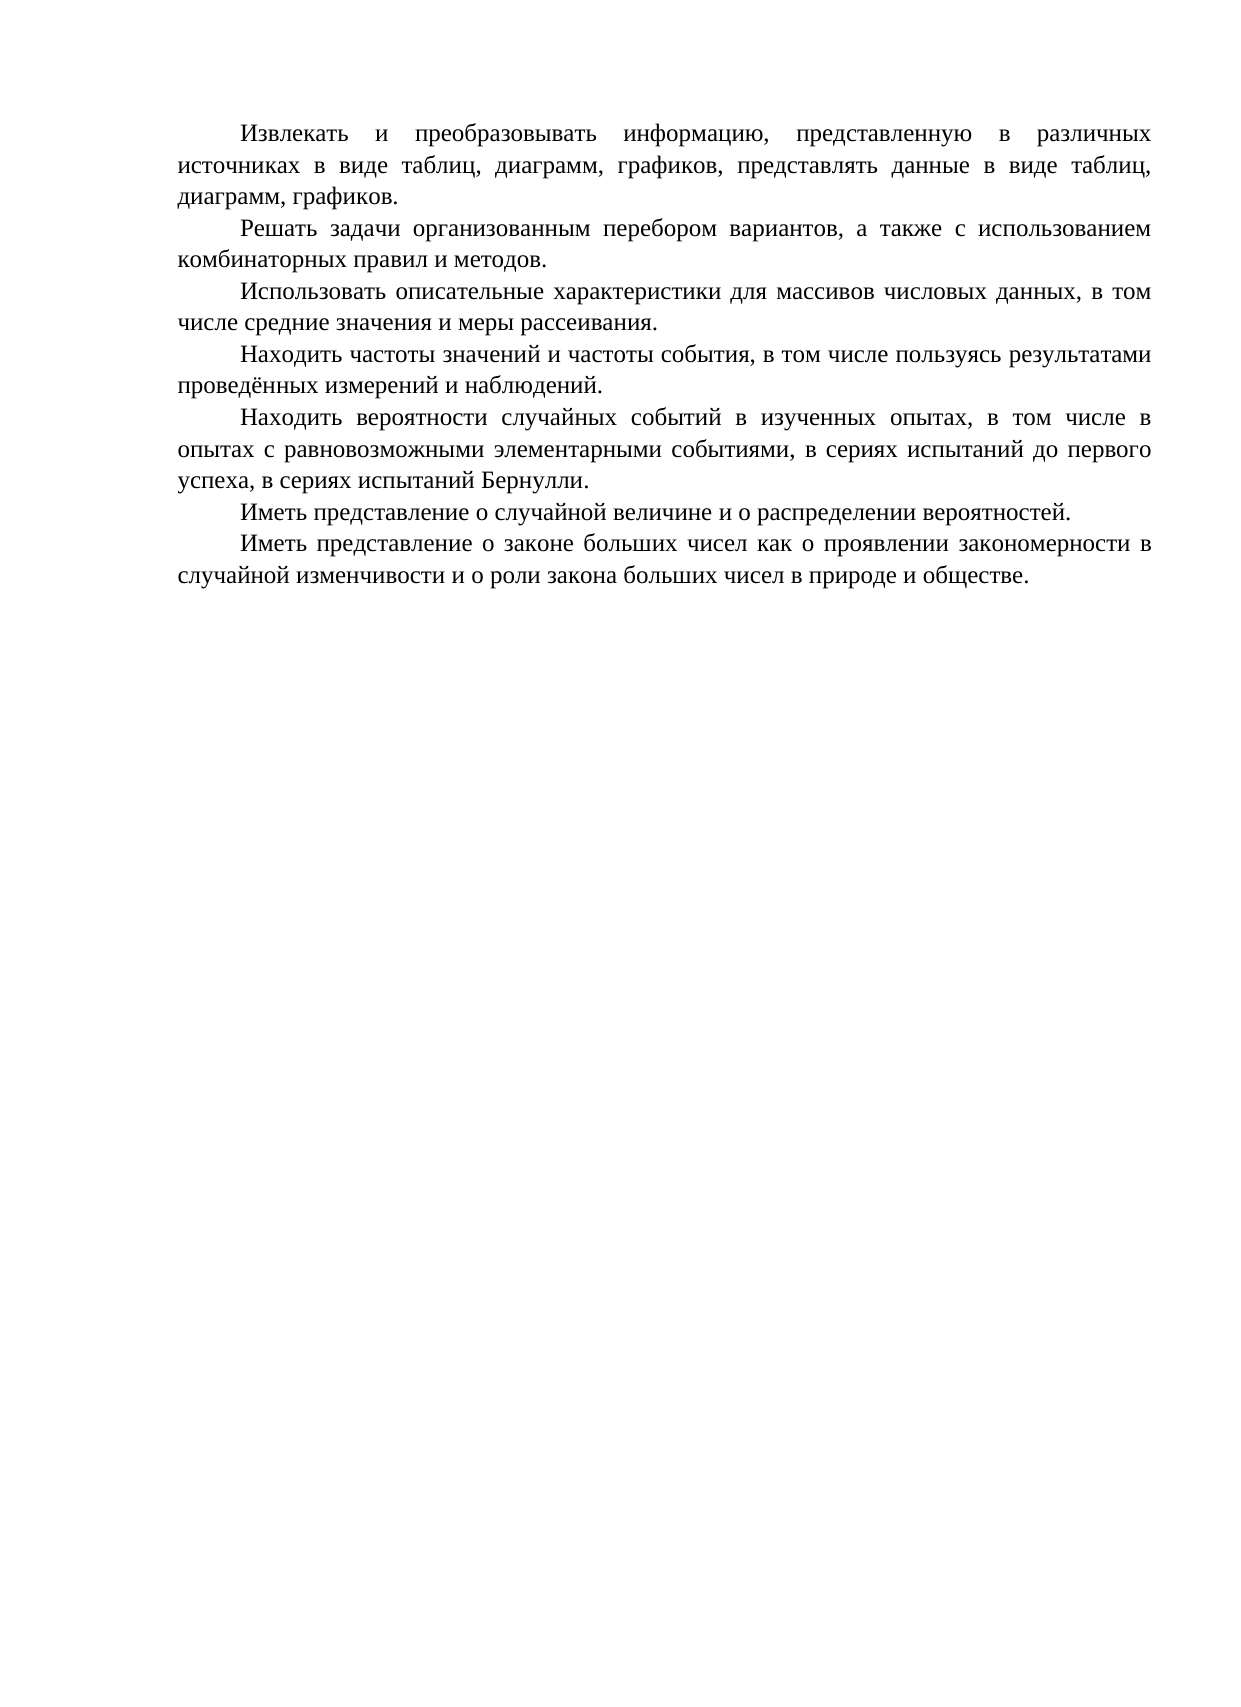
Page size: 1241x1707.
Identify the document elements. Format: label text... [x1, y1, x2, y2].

text Находить вероятности случайных событий в изученных опытах, в том числе в опытах с равновозможными элементарными событиями, в сериях испытаний до первого успеха, в сериях испытаний Бернулли. [177, 402, 1152, 494]
text Иметь представление о законе больших чисел как о проявлении закономерности в случайной изменчивости и о роли закона больших чисел в природе и обществе. [177, 528, 1152, 589]
text Находить частоты значений и частоты события, в том числе пользуясь результатами проведённых измерений и наблюдений. [177, 339, 1152, 399]
text Извлекать и преобразовывать информацию, представленную в различных источниках в виде таблиц, диаграмм, графиков, представлять данные в виде таблиц, диаграмм, графиков. [177, 118, 1152, 210]
text Использовать описательные характеристики для массивов числовых данных, в том числе средние значения и меры рассеивания. [177, 276, 1152, 336]
text Решать задачи организованным перебором вариантов, а также с использованием комбинаторных правил и методов. [177, 213, 1152, 273]
text Иметь представление о случайной величине и о распределении вероятностей. [177, 497, 1152, 526]
